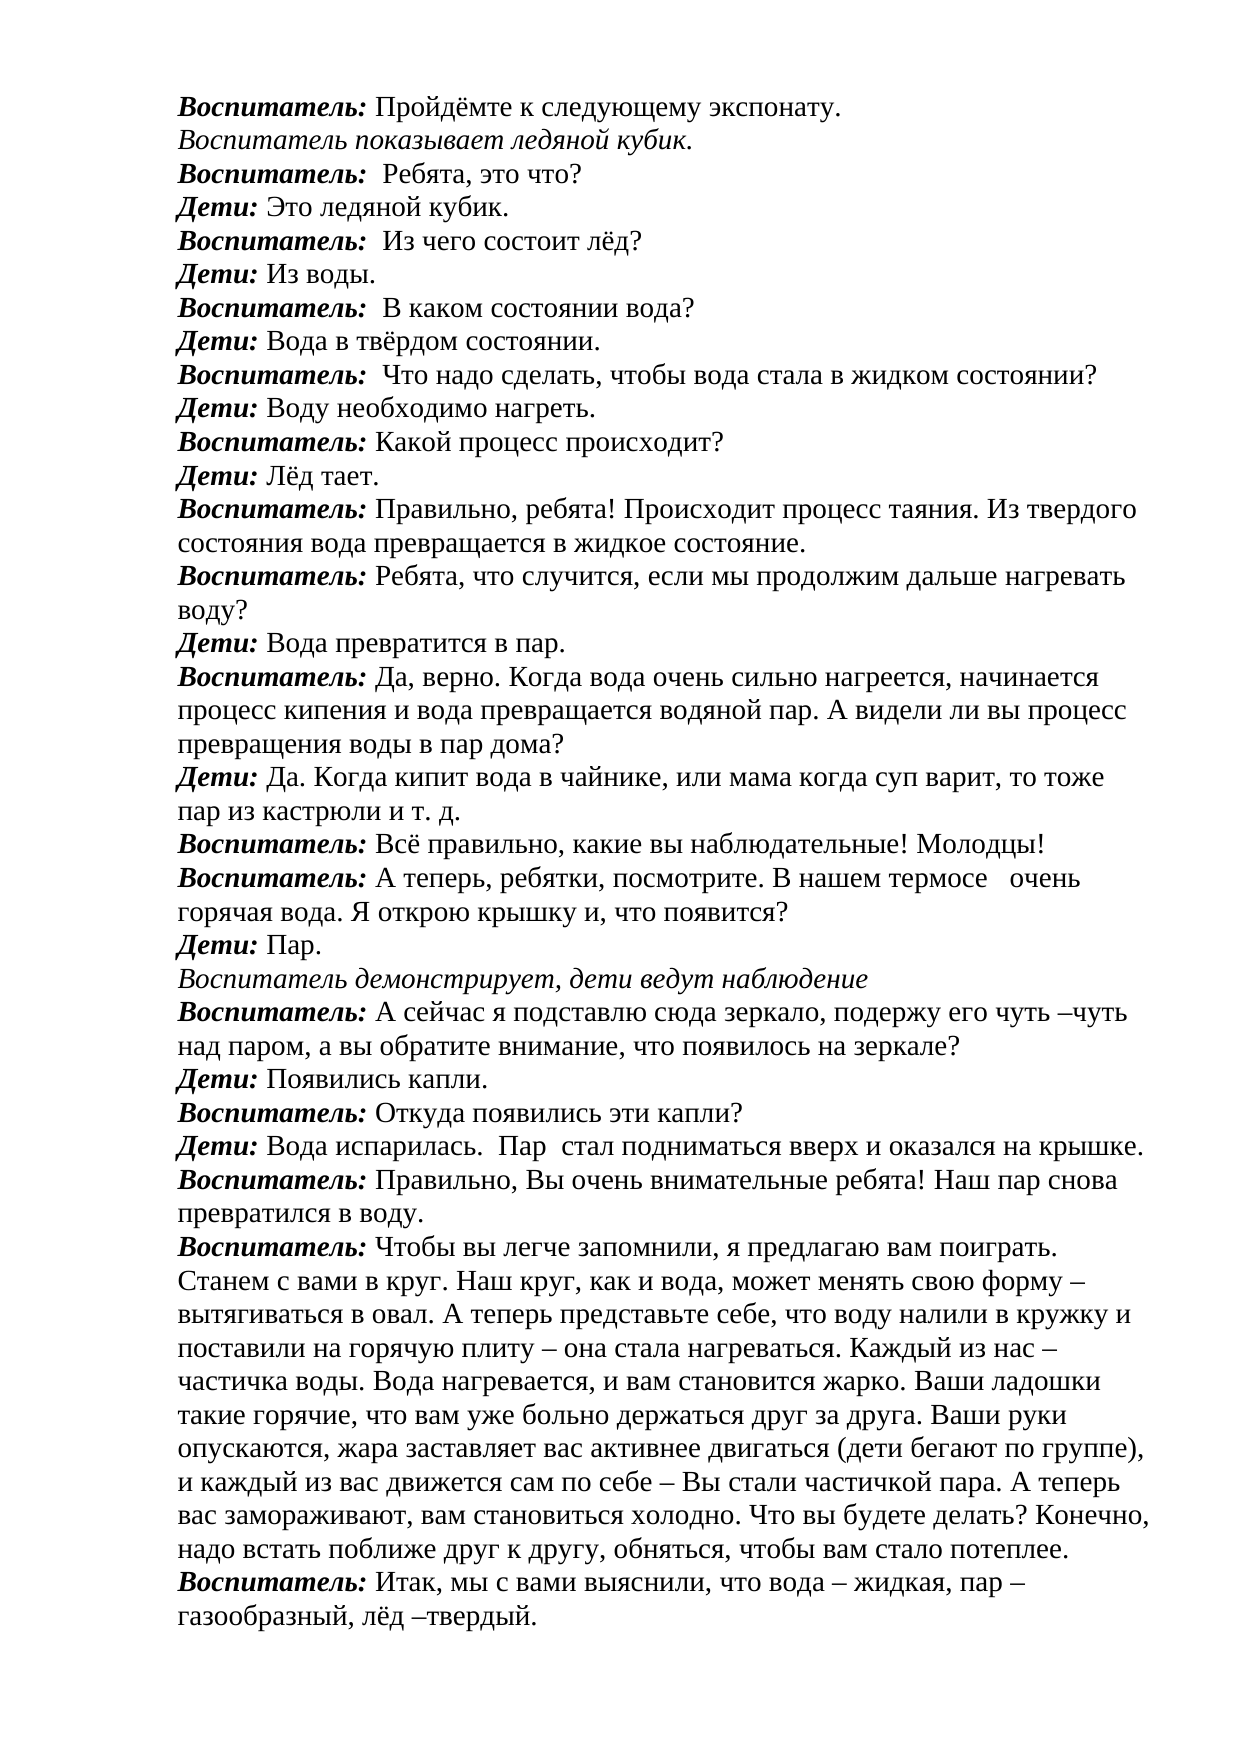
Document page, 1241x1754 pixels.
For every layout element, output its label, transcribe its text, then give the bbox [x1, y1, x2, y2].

text Дети: Из воды. [177, 256, 1152, 290]
text Воспитатель: Пройдёмте к следующему экспонату. [177, 89, 1152, 122]
text Воспитатель: Какой процесс происходит? [177, 424, 1152, 458]
text Дети: Вода испарилась. Пар стал подниматься вверх и оказался на крышке. [177, 1128, 1152, 1162]
text Воспитатель: Что надо сделать, чтобы вода стала в жидком состоянии? [177, 357, 1152, 391]
text Дети: Лёд тает. [177, 458, 1152, 491]
text Воспитатель: Правильно, Вы очень внимательные ребята! Наш пар снова превратился в воду. [177, 1162, 1152, 1229]
text Воспитатель: В каком состоянии вода? [177, 290, 1152, 323]
text Дети: Воду необходимо нагреть. [177, 391, 1152, 424]
text Воспитатель: А теперь, ребятки, посмотрите. В нашем термосе очень горячая вода. Я открою крышку и, что появится? [177, 860, 1152, 927]
text Воспитатель показывает ледяной кубик. [177, 122, 1152, 156]
text Воспитатель: Всё правильно, какие вы наблюдательные! Молодцы! [177, 827, 1152, 860]
text Дети: Вода превратится в пар. [177, 625, 1152, 659]
text Дети: Вода в твёрдом состоянии. [177, 323, 1152, 357]
text Воспитатель: Итак, мы с вами выяснили, что вода – жидкая, пар – газообразный, лёд –твердый. [177, 1564, 1152, 1632]
text Дети: Это ледяной кубик. [177, 189, 1152, 223]
text Дети: Пар. [177, 927, 1152, 961]
text Воспитатель: Откуда появились эти капли? [177, 1095, 1152, 1128]
text Воспитатель: А сейчас я подставлю сюда зеркало, подержу его чуть –чуть над паром, а вы обратите внимание, что появилось на зеркале? [177, 994, 1152, 1061]
text Дети: Да. Когда кипит вода в чайнике, или мама когда суп варит, то тоже пар из кастрюли и т. д. [177, 759, 1152, 827]
text Воспитатель: Чтобы вы легче запомнили, я предлагаю вам поиграть. Станем с вами в круг. Наш круг, как и вода, может менять свою форму – вытягиваться в овал. А теперь представьте себе, что воду налили в кружку и поставили на горячую плиту – она стала нагреваться. Каждый из нас – частичка воды. Вода нагревается, и вам становится жарко. Ваши ладошки такие горячие, что вам уже больно держаться друг за друга. Ваши руки опускаются, жара заставляет вас активнее двигаться (дети бегают по группе), и каждый из вас движется сам по себе – Вы стали частичкой пара. А теперь вас замораживают, вам становиться холодно. Что вы будете делать? Конечно, надо встать поближе друг к другу, обняться, чтобы вам стало потеплее. [177, 1229, 1152, 1564]
text Воспитатель демонстрирует, дети ведут наблюдение [177, 961, 1152, 994]
text Дети: Появились капли. [177, 1061, 1152, 1095]
text Воспитатель: Ребята, что случится, если мы продолжим дальше нагревать воду? [177, 558, 1152, 625]
text Воспитатель: Ребята, это что? [177, 156, 1152, 189]
text Воспитатель: Да, верно. Когда вода очень сильно нагреется, начинается процесс кипения и вода превращается водяной пар. А видели ли вы процесс превращения воды в пар дома? [177, 659, 1152, 759]
text Воспитатель: Из чего состоит лёд? [177, 223, 1152, 256]
text Воспитатель: Правильно, ребята! Происходит процесс таяния. Из твердого состояния вода превращается в жидкое состояние. [177, 491, 1152, 558]
